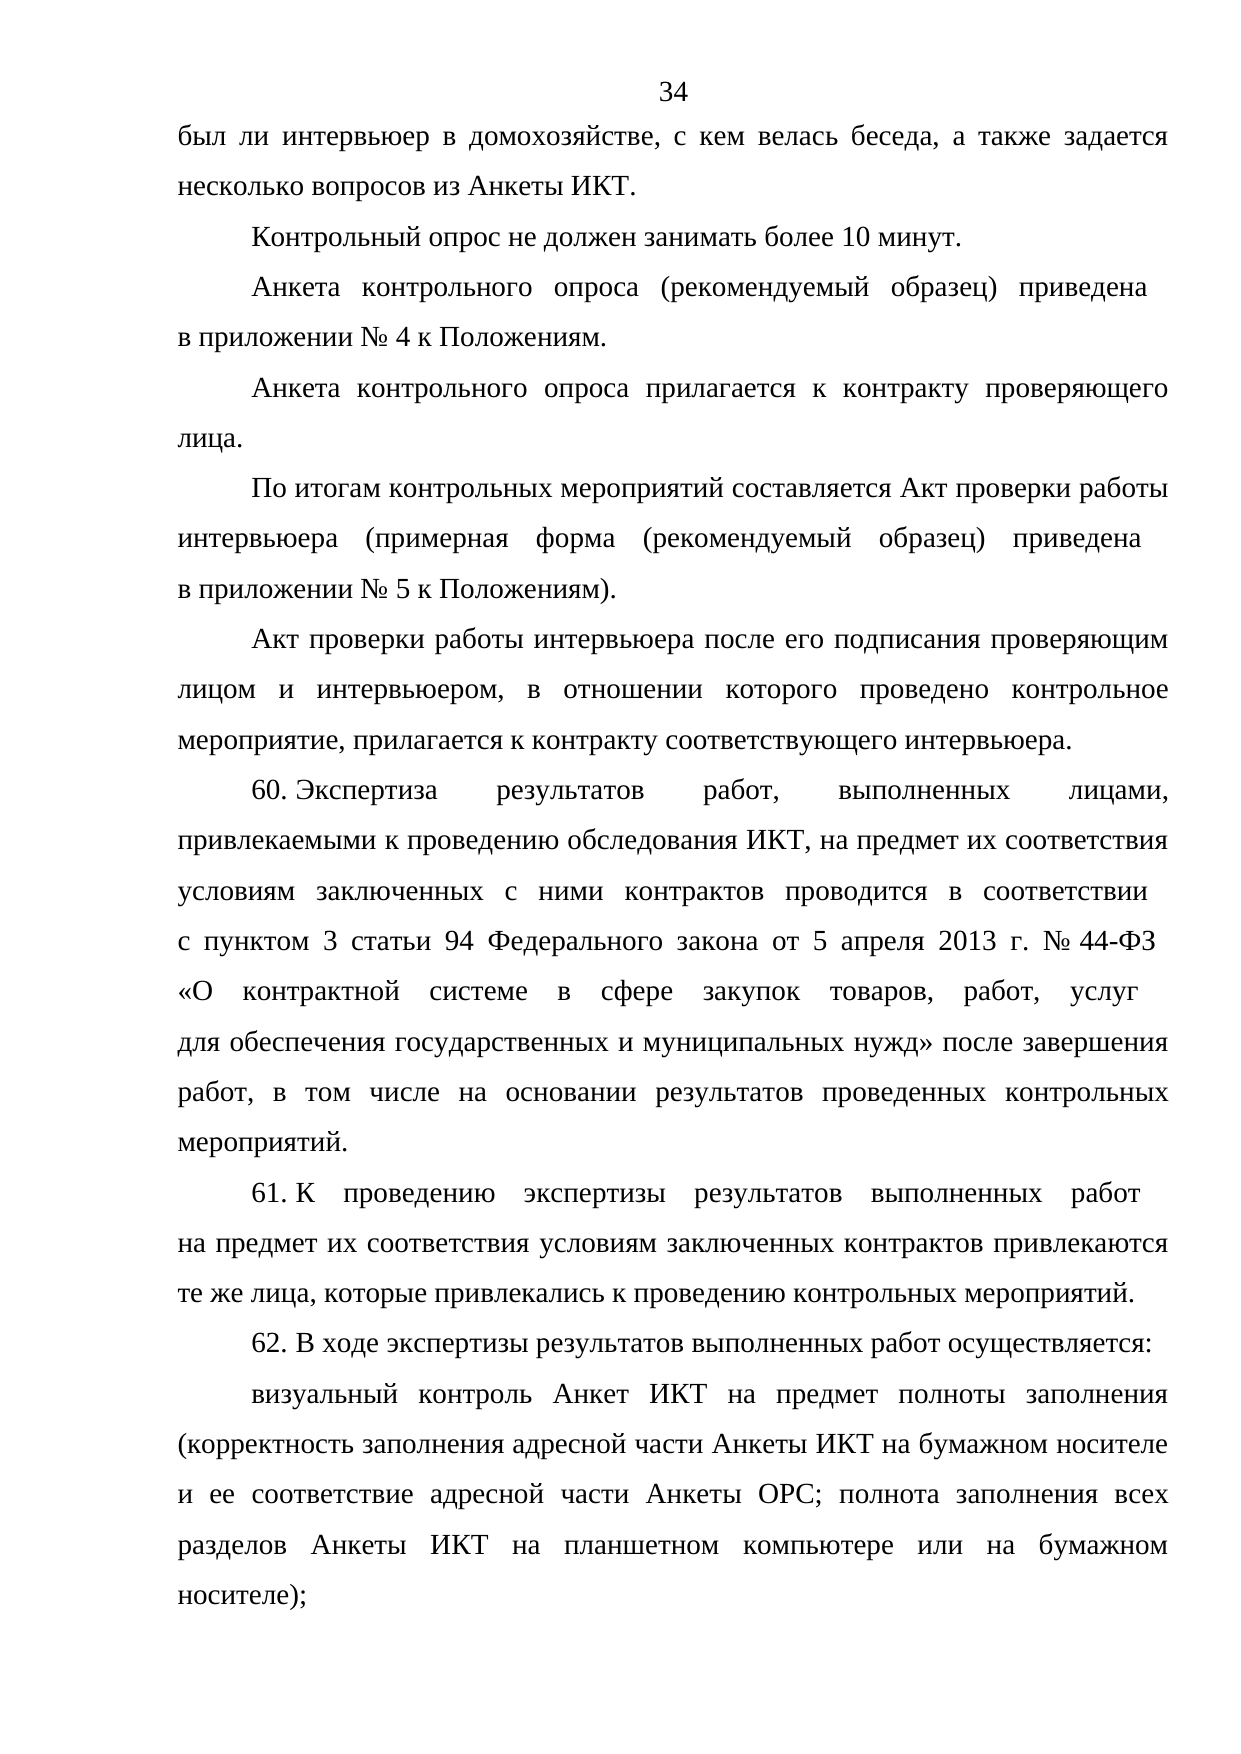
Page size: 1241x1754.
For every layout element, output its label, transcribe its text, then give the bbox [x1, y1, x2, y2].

text визуальный контроль Анкет ИКТ на предмет полноты заполнения (корректность заполнения адресной части Анкеты ИКТ на бумажном носителе и ее соответствие адресной части Анкеты ОРС; полнота заполнения всех разделов Анкеты ИКТ на планшетном компьютере или на бумажном носителе); [177, 1376, 1169, 1611]
text Анкета контрольного опроса (рекомендуемый образец) приведена в приложении № 4 к Положениям. [177, 269, 1169, 353]
text По итогам контрольных мероприятий составляется Акт проверки работы интервьюера (примерная форма (рекомендуемый образец) приведена в приложении № 5 к Положениям). [177, 470, 1169, 604]
text Акт проверки работы интервьюера после его подписания проверяющим лицом и интервьюером, в отношении которого проведено контрольное мероприятие, прилагается к контракту соответствующего интервьюера. [177, 621, 1169, 755]
text Анкета контрольного опроса прилагается к контракту проверяющего лица. [177, 370, 1169, 453]
text Контрольный опрос не должен занимать более 10 минут. [177, 219, 1169, 252]
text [177, 118, 1169, 202]
list К проведению экспертизы результатов выполненных работ на предмет их соответствия условиям заключенных контрактов привлекаются те же лица, которые привлекались к проведению контрольных мероприятий. [177, 1175, 1169, 1309]
list В ходе экспертизы результатов выполненных работ осуществляется: [177, 1326, 1169, 1359]
list Экспертиза результатов работ, выполненных лицами, привлекаемыми к проведению обследования ИКТ, на предмет их соответствия условиям заключенных с ними контрактов проводится в соответствии с пунктом 3 статьи 94 Федерального закона от 5 апреля 2013 г. № 44-ФЗ «О контрактной системе в сфере закупок товаров, работ, услуг для обеспечения государственных и муниципальных нужд» после завершения работ, в том числе на основании результатов проведенных контрольных мероприятий. [177, 772, 1169, 1158]
